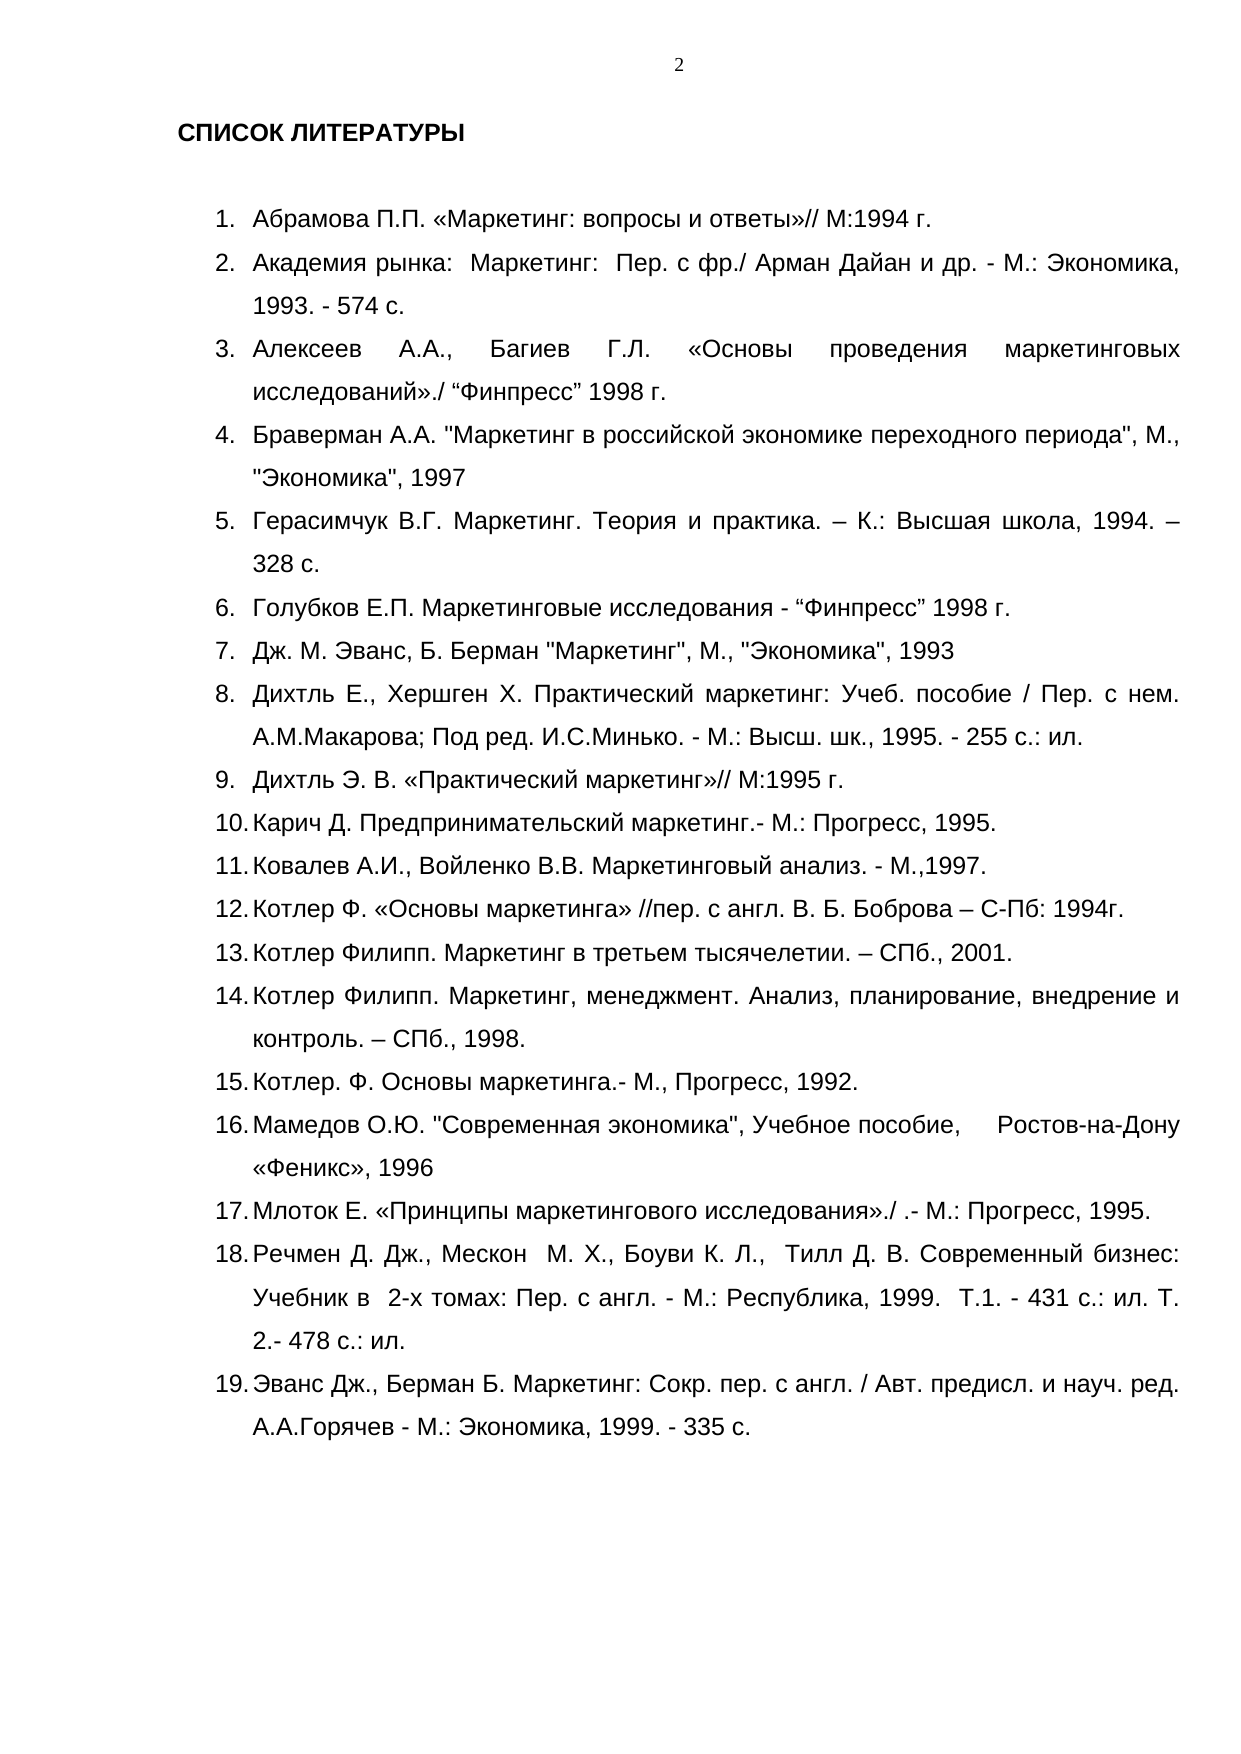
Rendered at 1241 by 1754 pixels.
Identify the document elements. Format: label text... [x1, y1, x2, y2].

list Дж. М. Эванс, Б. Берман "Маркетинг", М., "Экономика", 1993 [215, 636, 1181, 664]
list Браверман А.А. "Маркетинг в российской экономике переходного периода", М., "Экономика", 1997 [215, 420, 1181, 492]
list Котлер Филипп. Маркетинг, менеджмент. Анализ, планирование, внедрение и контроль. – СПб., 1998. [215, 981, 1181, 1052]
list Голубков Е.П. Маркетинговые исследования - “Финпресс” 1998 г. [215, 592, 1181, 621]
list Эванс Дж., Берман Б. Маркетинг: Сокр. пер. с англ. / Авт. предисл. и науч. ред. А.А.Горячев - М.: Экономика, 1999. - 335 с. [215, 1369, 1181, 1441]
list Абрамова П.П. «Маркетинг: вопросы и ответы»// М:1994 г. [215, 204, 1181, 233]
list Герасимчук В.Г. Маркетинг. Теория и практика. – К.: Высшая школа, 1994. – 328 с. [215, 506, 1181, 578]
list Карич Д. Предпринимательский маркетинг.- М.: Прогресс, 1995. [215, 808, 1181, 837]
list Котлер. Ф. Основы маркетинга.- М., Прогресс, 1992. [215, 1067, 1181, 1096]
list Дихтль Е., Хершген Х. Практический маркетинг: Учеб. пособие / Пер. с нем. А.М.Макарова; Под ред. И.С.Минько. - М.: Высш. шк., 1995. - 255 с.: ил. [215, 679, 1181, 751]
list Котлер Ф. «Основы маркетинга» //пер. с англ. В. Б. Боброва – С-Пб: 1994г. [215, 894, 1181, 923]
list Алексеев А.А., Багиев Г.Л. «Основы проведения маркетинговых исследований»./ “Финпресс” 1998 г. [215, 334, 1181, 406]
list Академия рынка: Маркетинг: Пер. с фр./ Арман Дайан и др. - М.: Экономика, 1993. - 574 с. [215, 247, 1181, 319]
list Речмен Д. Дж., Мескон М. Х., Боуви К. Л., Тилл Д. В. Современный бизнес: Учебник в 2-х томах: Пер. с англ. - М.: Республика, 1999. Т.1. - 431 с.: ил. Т. 2.- 478 с.: ил. [215, 1239, 1181, 1354]
list Ковалев А.И., Войленко В.В. Маркетинговый анализ. - М.,1997. [215, 851, 1181, 880]
list Млоток Е. «Принципы маркетингового исследования»./ .- М.: Прогресс, 1995. [215, 1196, 1181, 1225]
list Мамедов О.Ю. "Современная экономика", Учебное пособие, Ростов-на-Дону «Феникс», 1996 [215, 1110, 1181, 1182]
text СПИСОК ЛИТЕРАТУРЫ [177, 118, 1181, 147]
list Котлер Филипп. Маркетинг в третьем тысячелетии. – СПб., 2001. [215, 937, 1181, 966]
list Дихтль Э. В. «Практический маркетинг»// М:1995 г. [215, 765, 1181, 794]
